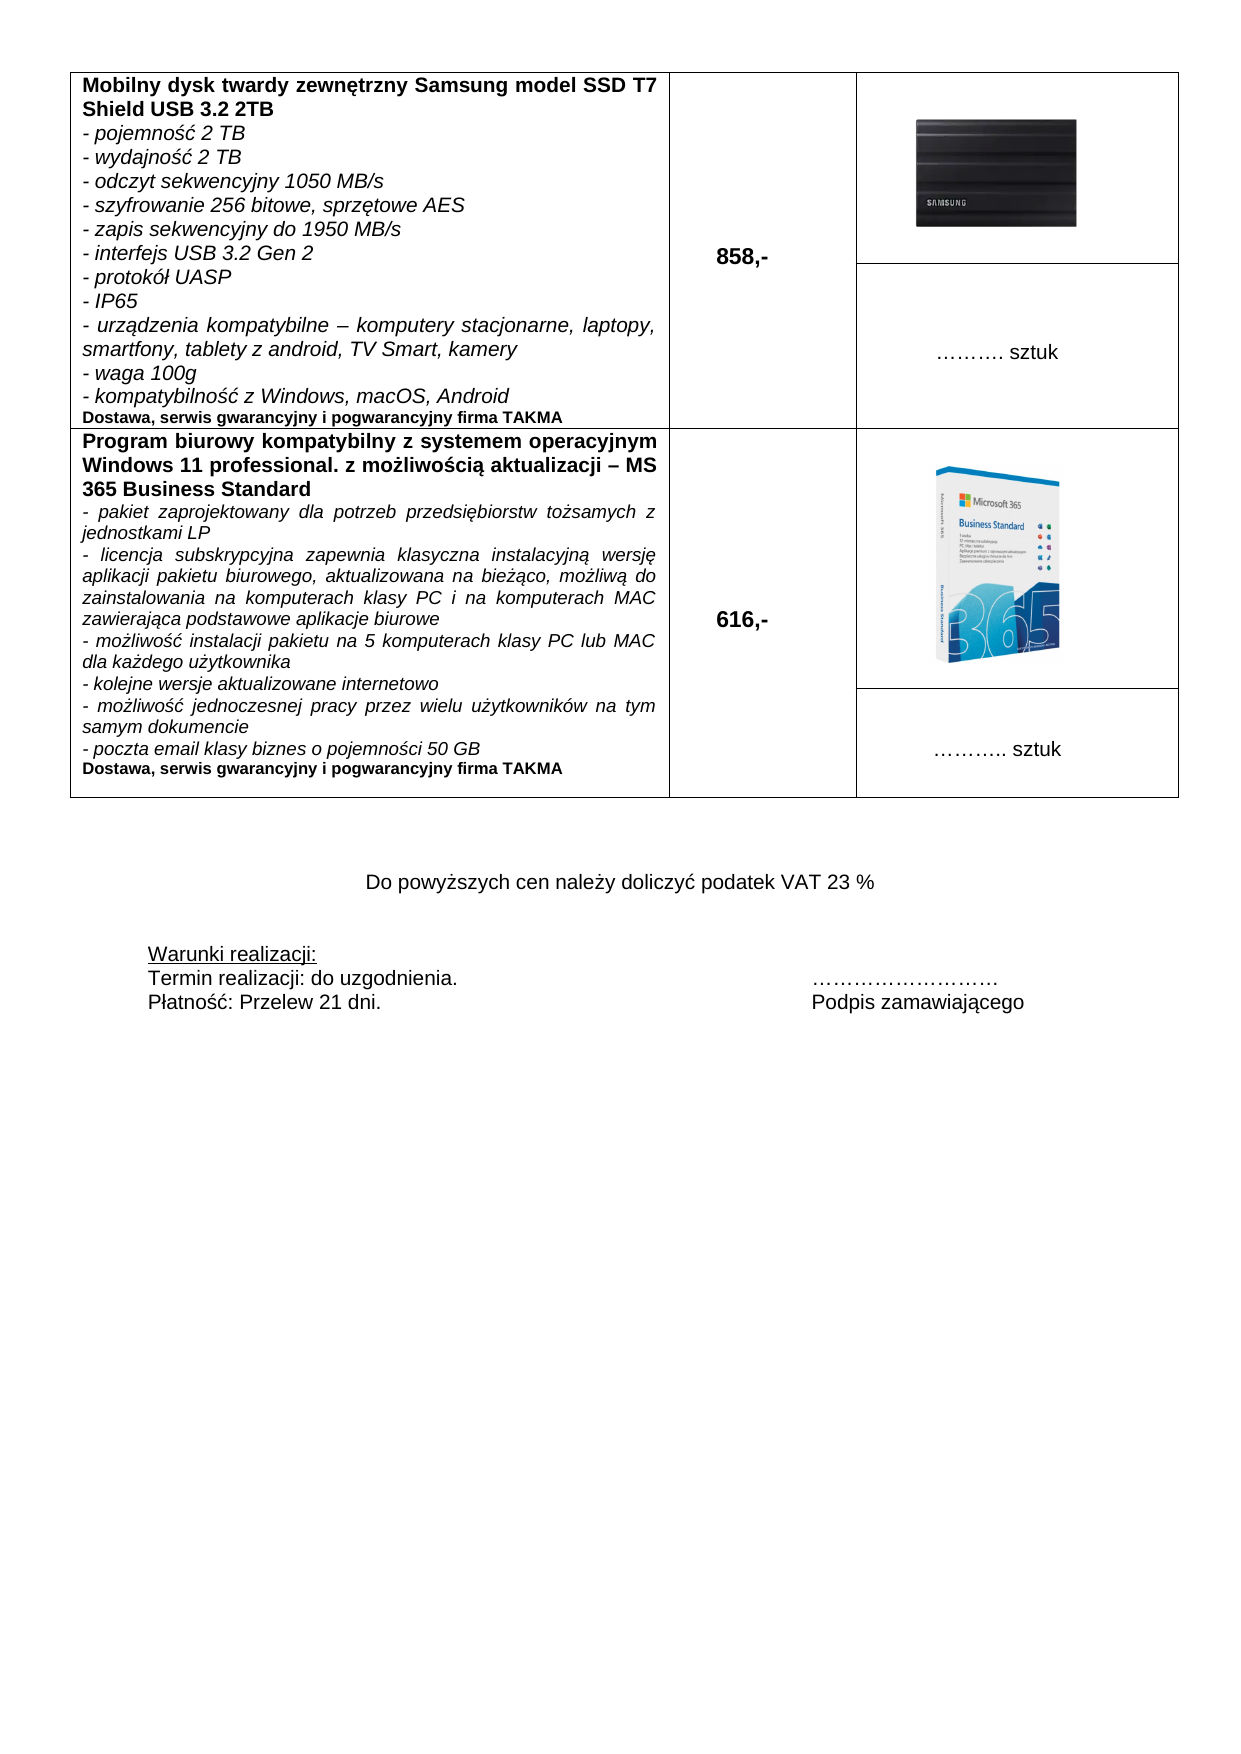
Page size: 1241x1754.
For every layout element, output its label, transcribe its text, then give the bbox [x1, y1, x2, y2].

table_cell Program biurowy kompatybilny z systemem operacyjnym Windows 11 professional. z możliwością aktualizacji – MS 365 Business Standard - pakiet zaprojektowany dla potrzeb przedsiębiorstw tożsamych z jednostkami LP - licencja subskrypcyjna zapewnia klasyczna instalacyjną wersję aplikacji pakietu biurowego, aktualizowana na bieżąco, możliwą do zainstalowania na komputerach klasy PC i na komputerach MAC zawierająca podstawowe aplikacje biurowe - możliwość instalacji pakietu na 5 komputerach klasy PC lub MAC dla każdego użytkownika - kolejne wersje aktualizowane internetowo - możliwość jednoczesnej pracy przez wielu użytkowników na tym samym dokumencie - poczta email klasy biznes o pojemności 50 GB Dostawa, serwis gwarancyjny i pogwarancyjny firma TAKMA [71, 429, 669, 797]
text Termin realizacji: do uzgodnienia. ……………………… [148, 966, 1093, 990]
text Do powyższych cen należy doliczyć podatek VAT 23 % [148, 870, 1093, 894]
table_cell 616,- [670, 429, 856, 797]
table_header 858,- [670, 73, 856, 427]
picture [928, 464, 1066, 664]
table_cell ……….. sztuk [857, 689, 1178, 797]
table_cell ………. sztuk [857, 264, 1178, 427]
table_header [857, 73, 1178, 263]
table_header Mobilny dysk twardy zewnętrzny Samsung model SSD T7 Shield USB 3.2 2TB - pojemność 2 TB - wydajność 2 TB - odczyt sekwencyjny 1050 MB/s - szyfrowanie 256 bitowe, sprzętowe AES - zapis sekwencyjny do 1950 MB/s - interfejs USB 3.2 Gen 2 - protokół UASP - IP65 - urządzenia kompatybilne – komputery stacjonarne, laptopy, smartfony, tablety z android, TV Smart, kamery - waga 100g - kompatybilność z Windows, macOS, Android Dostawa, serwis gwarancyjny i pogwarancyjny firma TAKMA [71, 73, 669, 427]
text Płatność: Przelew 21 dni. Podpis zamawiającego [148, 990, 1093, 1014]
table_cell [857, 429, 1178, 688]
text Warunki realizacji: [148, 942, 1093, 966]
picture [908, 114, 1086, 234]
